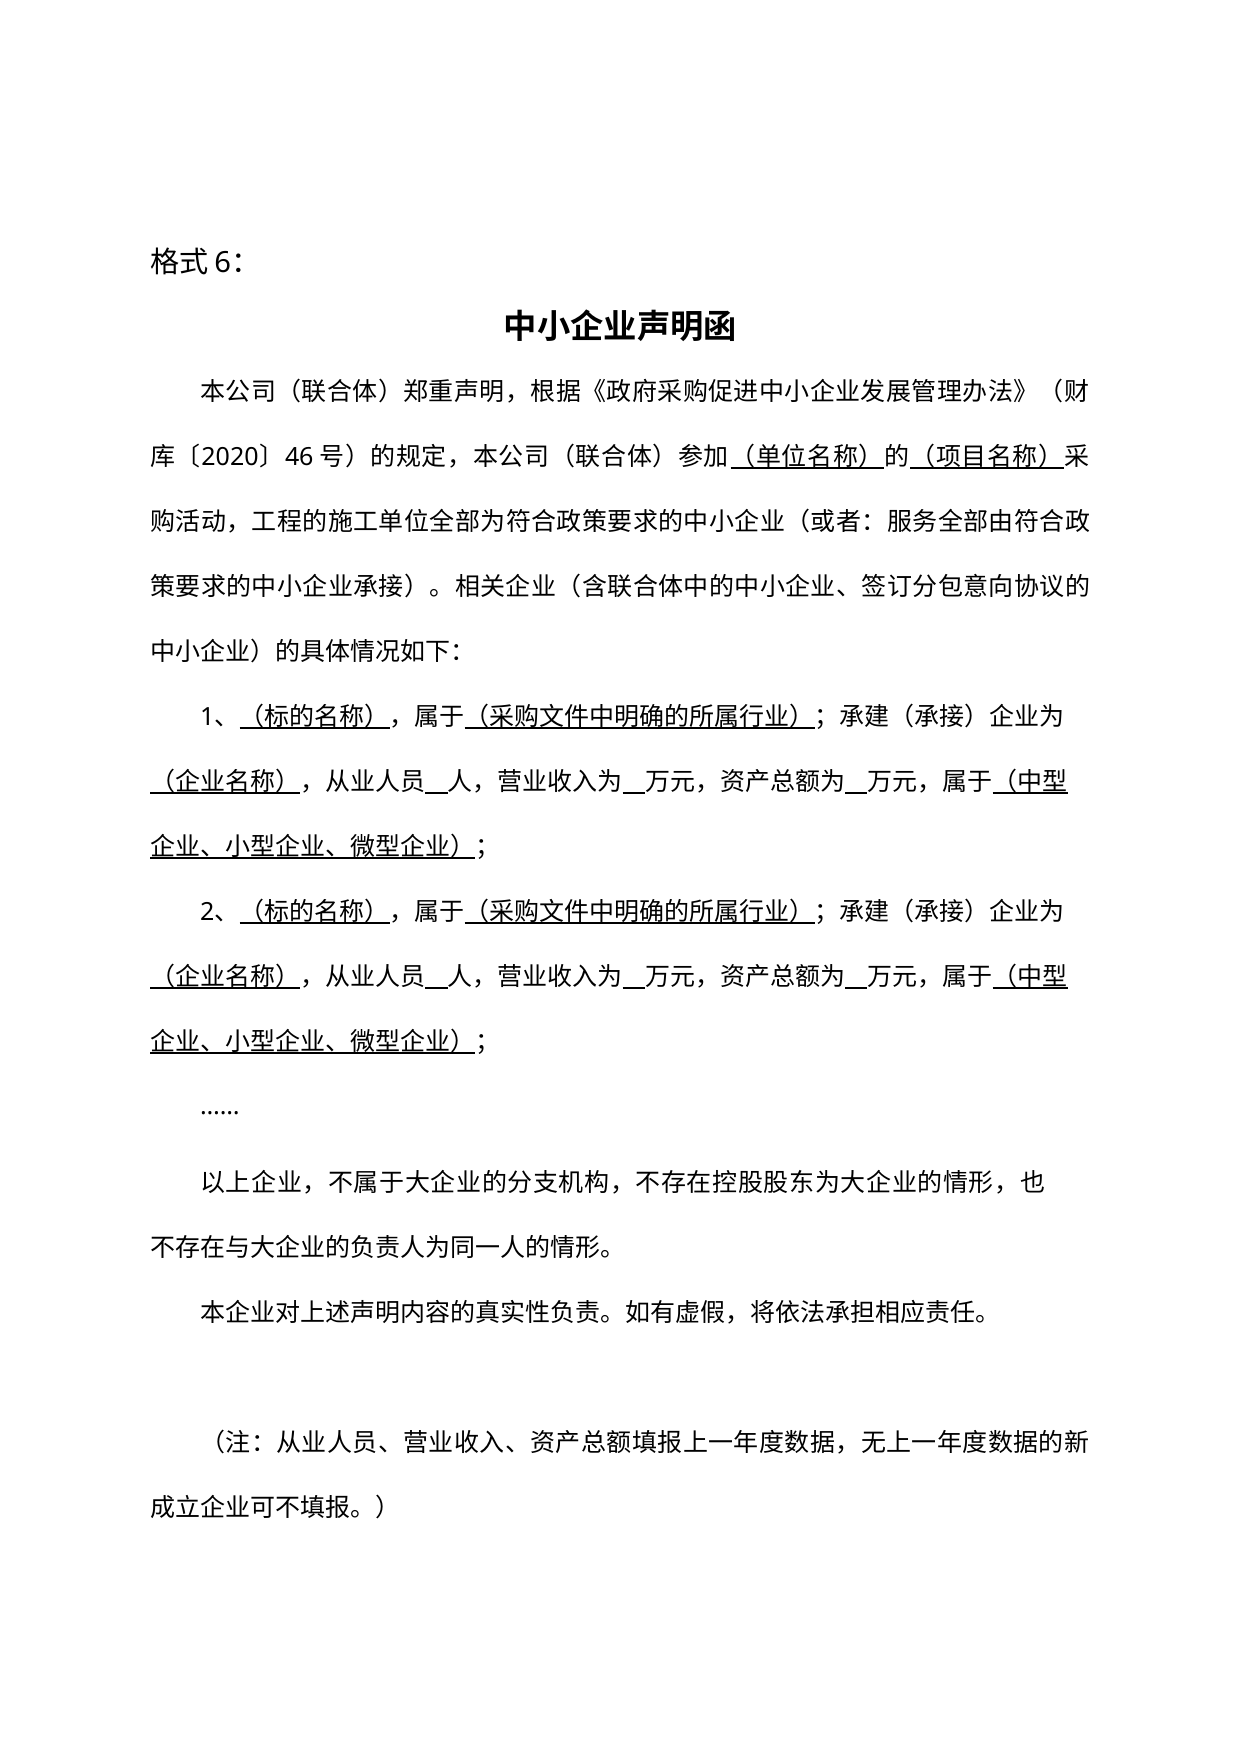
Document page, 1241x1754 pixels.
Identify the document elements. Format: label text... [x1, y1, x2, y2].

text 格式6： [150, 227, 1090, 292]
text 以上企业，不属于大企业的分支机构，不存在控股股东为大企业的情形，也不存在与大企业的负责人为同一人的情形。 [150, 1148, 1047, 1278]
list 中小企业声明函 [150, 292, 1090, 357]
list 2、（标的名称），属于（采购文件中明确的所属行业）；承建（承接）企业为（企业名称），从业人员 人，营业收入为 万元，资产总额为 万元，属于（中型企业、小型企业、微型企业）； [150, 877, 1073, 1072]
text 本公司（联合体）郑重声明，根据《政府采购促进中小企业发展管理办法》（财库〔2020〕46号）的规定，本公司（联合体）参加（单位名称）的（项目名称）采购活动，工程的施工单位全部为符合政策要求的中小企业（或者：服务全部由符合政策要求的中小企业承接）。相关企业（含联合体中的中小企业、签订分包意向协议的中小企业）的具体情况如下： [150, 357, 1090, 682]
text （注：从业人员、营业收入、资产总额填报上一年度数据，无上一年度数据的新成立企业可不填报。） [150, 1408, 1090, 1538]
text 本企业对上述声明内容的真实性负责。如有虚假，将依法承担相应责任。 [150, 1278, 1051, 1343]
text …… [150, 1072, 1090, 1137]
list 1、（标的名称），属于（采购文件中明确的所属行业）；承建（承接）企业为（企业名称），从业人员 人，营业收入为 万元，资产总额为 万元，属于（中型企业、小型企业、微型企业）； [150, 682, 1073, 877]
